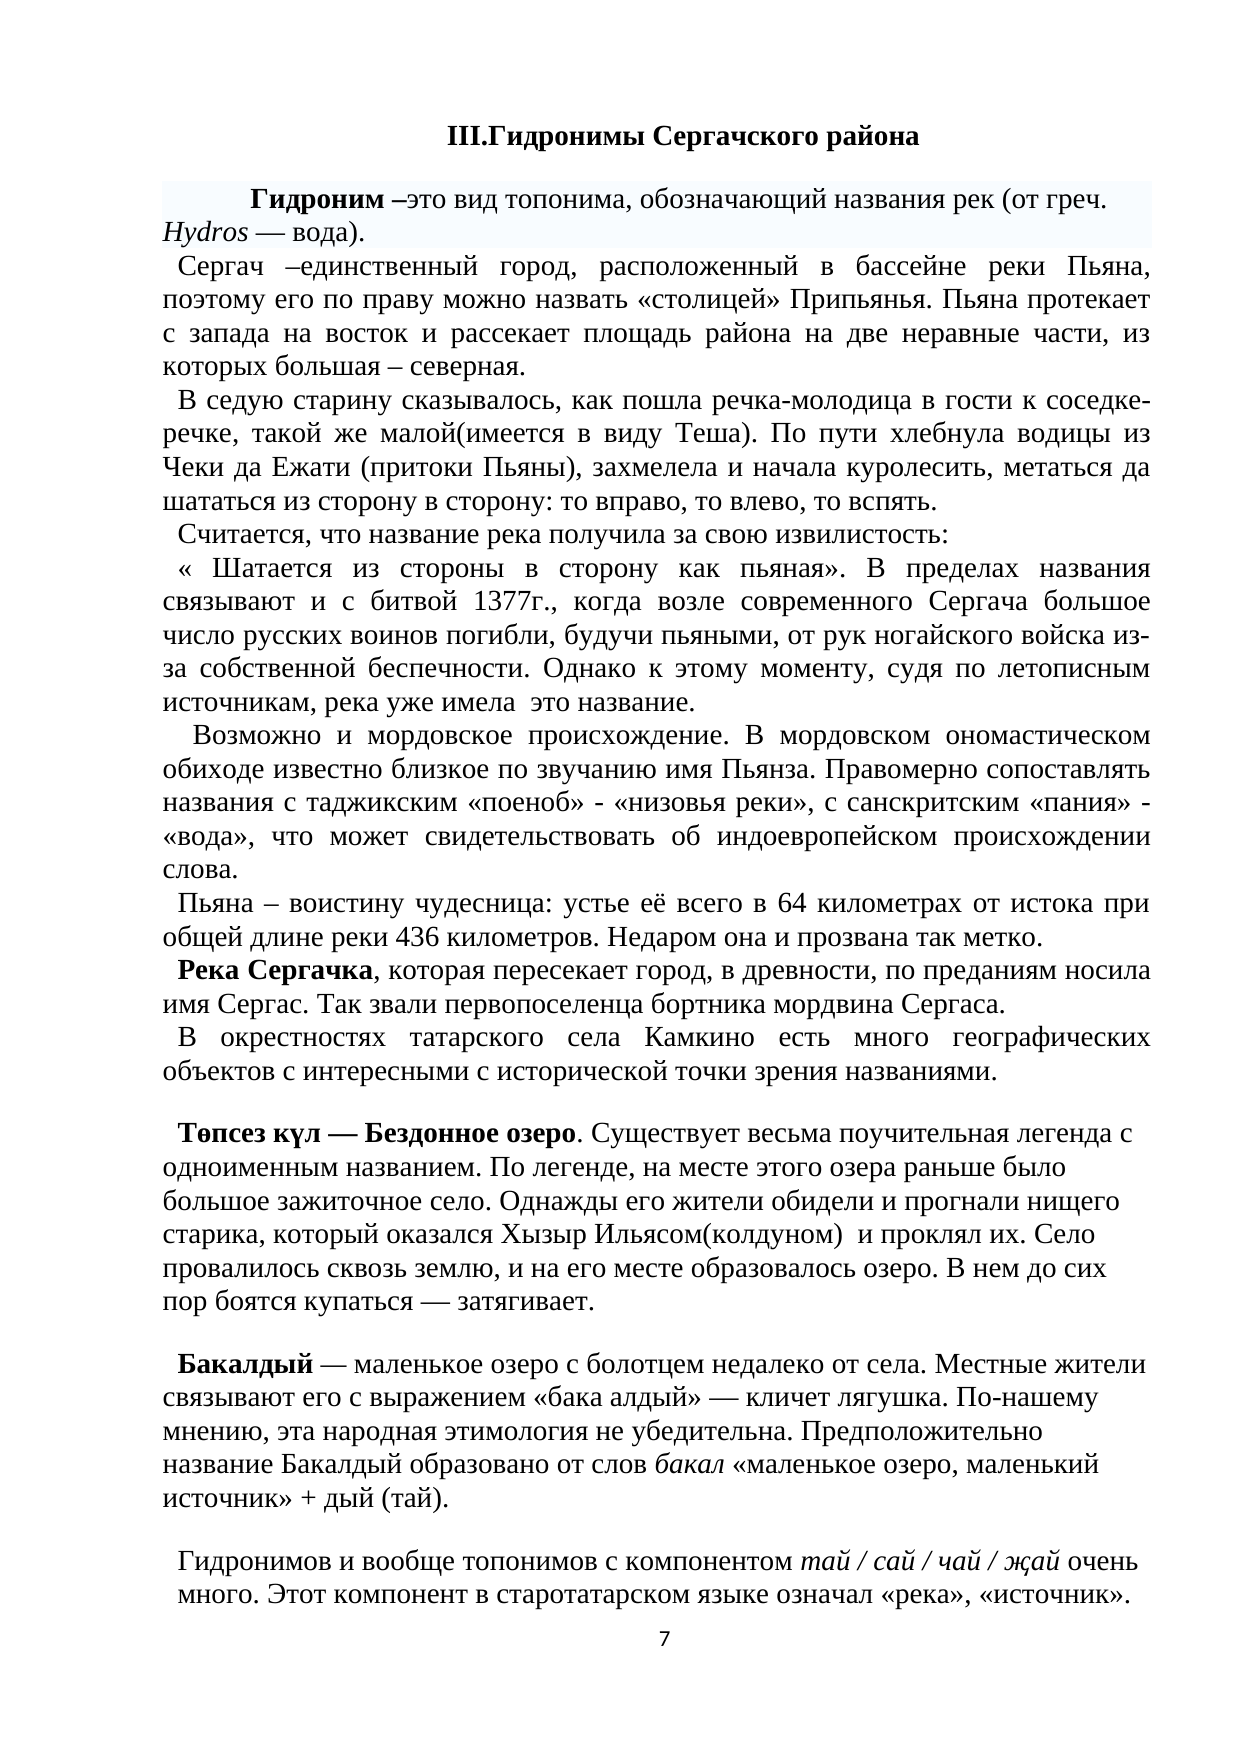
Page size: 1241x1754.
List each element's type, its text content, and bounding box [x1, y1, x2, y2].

text Возможно и мордовское происхождение. В мордовском ономастическом обиходе известно близкое по звучанию имя Пьянза. Правомерно сопоставлять названия с таджикским «поеноб» - «низовья реки», с санскритским «пания» - «вода», что может свидетельствовать об индоевропейском происхождении слова. [162, 717, 1152, 885]
text Сергач –единственный город, расположенный в бассейне реки Пьяна, поэтому его по праву можно назвать «столицей» Припьянья. Пьяна протекает с запада на восток и рассекает площадь района на две неравные части, из которых большая – северная. [162, 248, 1152, 382]
text III.Гидронимы Сергачского района [215, 118, 1152, 152]
text Бакалдый — маленькое озеро с болотцем недалеко от села. Местные жители связывают его с выражением «бака алдый» — кличет лягушка. По-нашему мнению, эта народная этимология не убедительна. Предположительно название Бакалдый образовано от слов бакал «маленькое озеро, маленький источник» + дый (тай). [162, 1346, 1152, 1514]
text Гидроним –это вид топонима, обозначающий названия рек (от греч. Hydros — вода). [162, 181, 1152, 248]
text « Шатается из стороны в сторону как пьяная». В пределах названия связывают и с битвой 1377г., когда возле современного Сергача большое число русских воинов погибли, будучи пьяными, от рук ногайского войска из-за собственной беспечности. Однако к этому моменту, судя по летописным источникам, река уже имела это название. [162, 550, 1152, 717]
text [177, 1543, 1152, 1610]
text Считается, что название река получила за свою извилистость: [162, 516, 1152, 550]
text В окрестностях татарского села Камкино есть много географических объектов с интересными с исторической точки зрения названиями. [162, 1019, 1152, 1086]
text В седую старину сказывалось, как пошла речка-молодица в гости к соседке-речке, такой же малой(имеется в виду Теша). По пути хлебнула водицы из Чеки да Ежати (притоки Пьяны), захмелела и начала куролесить, метаться да шататься из сторону в сторону: то вправо, то влево, то вспять. [162, 382, 1152, 516]
text Төпсез күл — Бездонное озеро. Существует весьма поучительная легенда с одноименным названием. По легенде, на месте этого озера раньше было большое зажиточное село. Однажды его жители обидели и прогнали нищего старика, который оказался Хызыр Ильясом(колдуном) и проклял их. Село провалилось сквозь землю, и на его месте образовалось озеро. В нем до сих пор боятся купаться — затягивает. [162, 1116, 1152, 1317]
text Река Сергачка, которая пересекает город, в древности, по преданиям носила имя Сергас. Так звали первопоселенца бортника мордвина Сергаса. [162, 952, 1152, 1019]
text Пьяна – воистину чудесница: устье её всего в 64 километрах от истока при общей длине реки 436 километров. Недаром она и прозвана так метко. [162, 885, 1152, 952]
